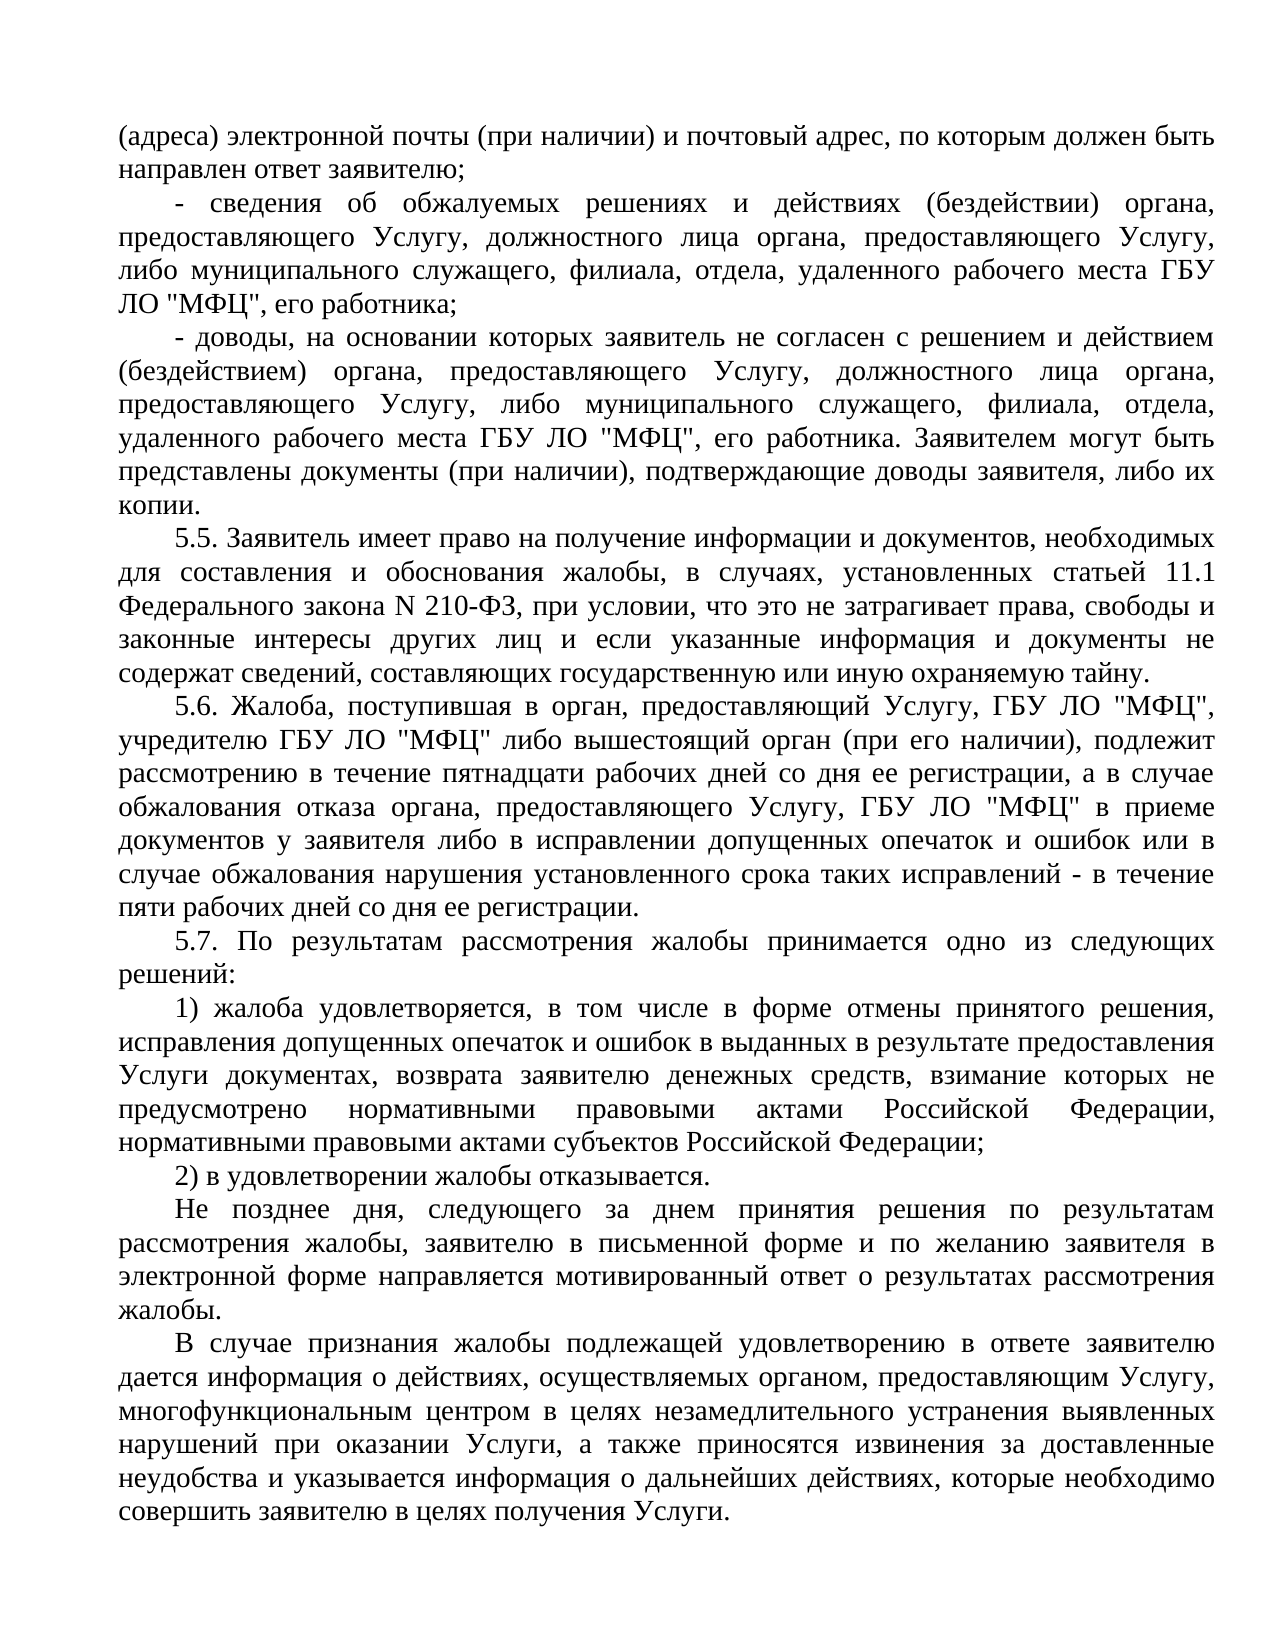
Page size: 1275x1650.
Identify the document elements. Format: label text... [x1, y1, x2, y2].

text 5.7. По результатам рассмотрения жалобы принимается одно из следующих решений: [118, 923, 1216, 990]
text - доводы, на основании которых заявитель не согласен с решением и действием (бездействием) органа, предоставляющего Услугу, должностного лица органа, предоставляющего Услугу, либо муниципального служащего, филиала, отдела, удаленного рабочего места ГБУ ЛО "МФЦ", его работника. Заявителем могут быть представлены документы (при наличии), подтверждающие доводы заявителя, либо их копии. [118, 319, 1216, 521]
text 5.6. Жалоба, поступившая в орган, предоставляющий Услугу, ГБУ ЛО "МФЦ", учредителю ГБУ ЛО "МФЦ" либо вышестоящий орган (при его наличии), подлежит рассмотрению в течение пятнадцати рабочих дней со дня ее регистрации, а в случае обжалования отказа органа, предоставляющего Услугу, ГБУ ЛО "МФЦ" в приеме документов у заявителя либо в исправлении допущенных опечаток и ошибок или в случае обжалования нарушения установленного срока таких исправлений - в течение пяти рабочих дней со дня ее регистрации. [118, 688, 1216, 923]
text В случае признания жалобы подлежащей удовлетворению в ответе заявителю дается информация о действиях, осуществляемых органом, предоставляющим Услугу, многофункциональным центром в целях незамедлительного устранения выявленных нарушений при оказании Услуги, а также приносятся извинения за доставленные неудобства и указывается информация о дальнейших действиях, которые необходимо совершить заявителю в целях получения Услуги. [118, 1326, 1216, 1527]
text 2) в удовлетворении жалобы отказывается. [118, 1158, 1216, 1191]
text 1) жалоба удовлетворяется, в том числе в форме отмены принятого решения, исправления допущенных опечаток и ошибок в выданных в результате предоставления Услуги документах, возврата заявителю денежных средств, взимание которых не предусмотрено нормативными правовыми актами Российской Федерации, нормативными правовыми актами субъектов Российской Федерации; [118, 990, 1216, 1158]
text Не позднее дня, следующего за днем принятия решения по результатам рассмотрения жалобы, заявителю в письменной форме и по желанию заявителя в электронной форме направляется мотивированный ответ о результатах рассмотрения жалобы. [118, 1191, 1216, 1326]
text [118, 118, 1216, 185]
text 5.5. Заявитель имеет право на получение информации и документов, необходимых для составления и обоснования жалобы, в случаях, установленных статьей 11.1 Федерального закона N 210-ФЗ, при условии, что это не затрагивает права, свободы и законные интересы других лиц и если указанные информация и документы не содержат сведений, составляющих государственную или иную охраняемую тайну. [118, 521, 1216, 688]
text - сведения об обжалуемых решениях и действиях (бездействии) органа, предоставляющего Услугу, должностного лица органа, предоставляющего Услугу, либо муниципального служащего, филиала, отдела, удаленного рабочего места ГБУ ЛО "МФЦ", его работника; [118, 185, 1216, 319]
